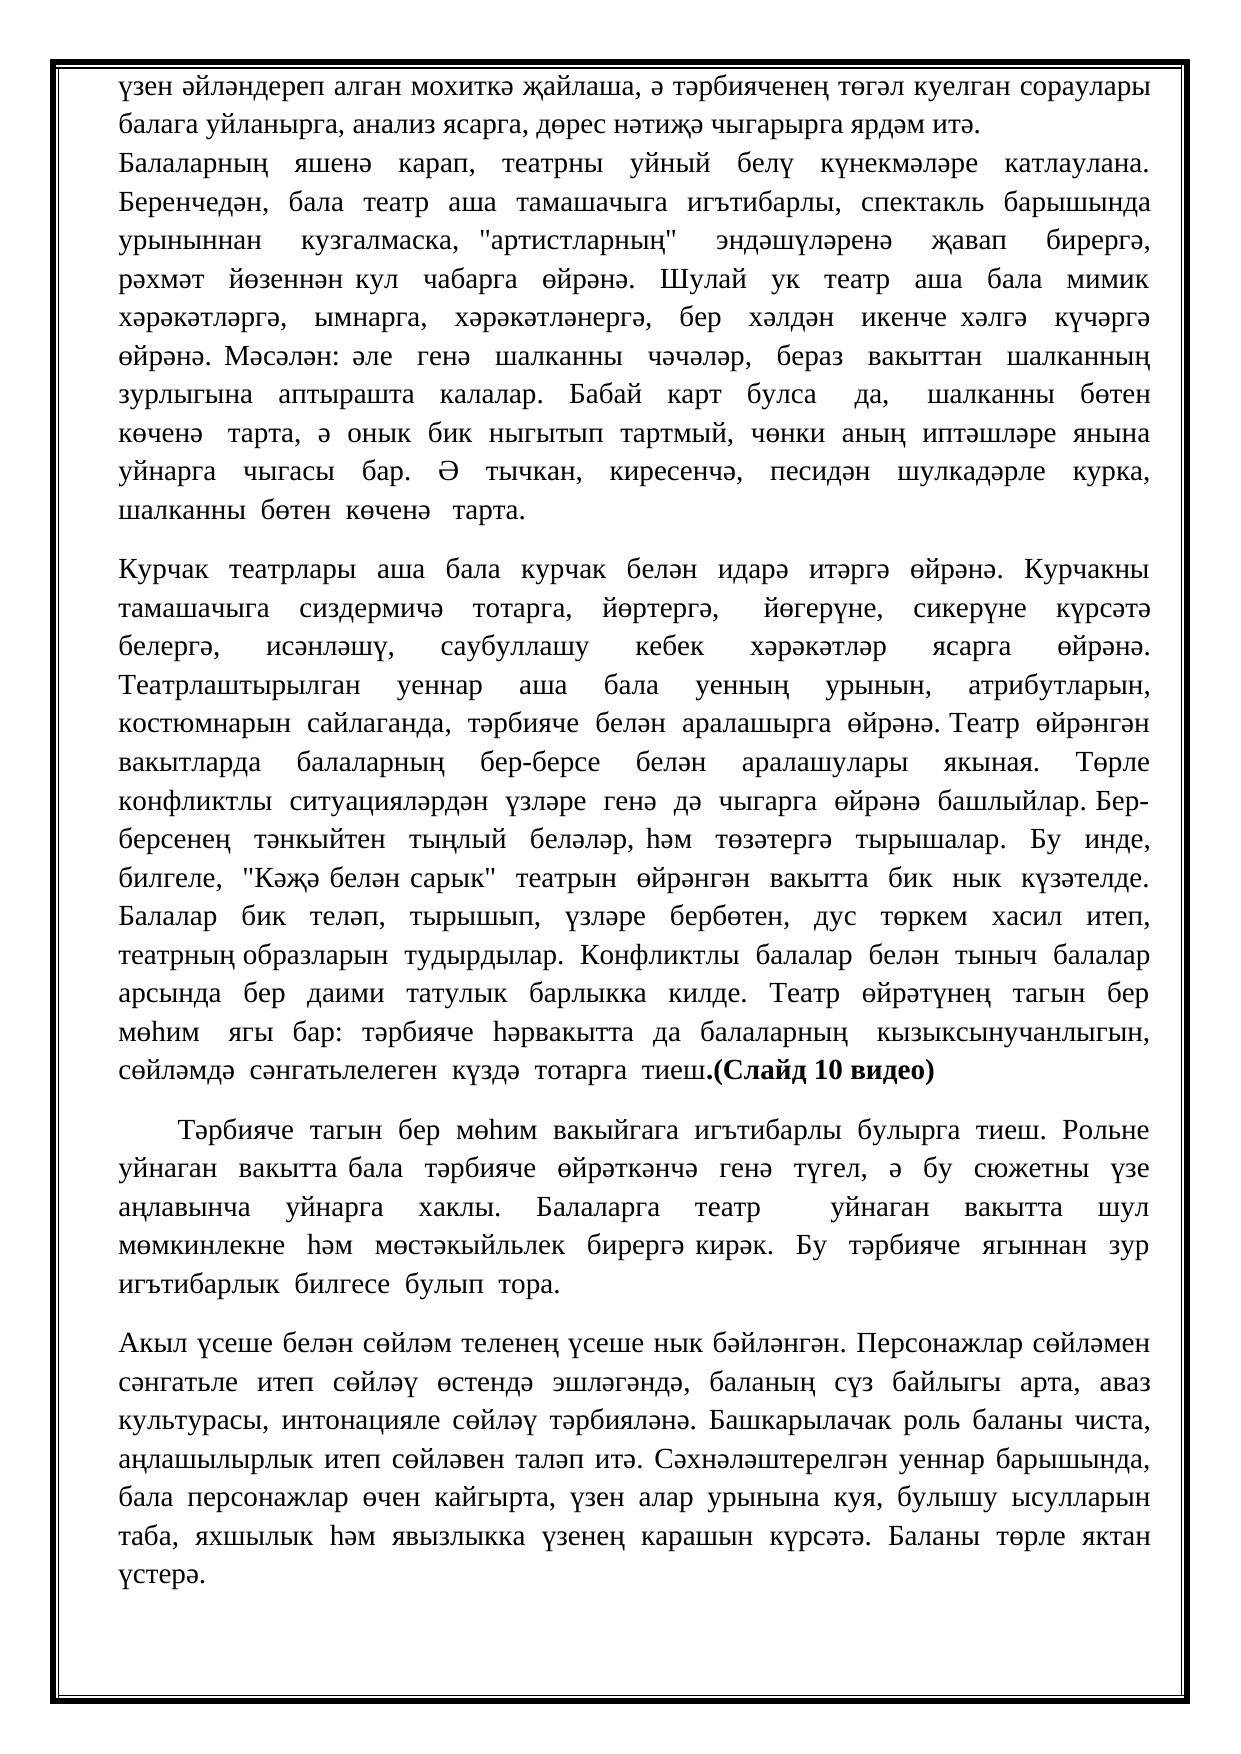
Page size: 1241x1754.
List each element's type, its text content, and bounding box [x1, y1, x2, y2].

text Тәрбияче тагын бер мөһим вакыйгага игътибарлы булырга тиеш. Рольне уйнаган вакытта бала тәрбияче өйрәткәнчә генә түгел, ә бу сюжетны үзе аңлавынча уйнарга хаклы. Балаларга театр уйнаган вакытта шул мөмкинлекне һәм мөстәкыйльлек бирергә кирәк. Бу тәрбияче ягыннан зур игътибарлык билгесе булып тора. [118, 1112, 1152, 1299]
text Акыл үсеше белән сөйләм теленең үсеше нык бәйләнгән. Персонажлар сөйләмен сәнгатьле итеп сөйләү өстендә эшләгәндә, баланың сүз байлыгы арта, аваз культурасы, интонацияле сөйләү тәрбияләнә. Башкарылачак роль баланы чиста, аңлашылырлык итеп сөйләвен таләп итә. Сәхнәләштерелгән уеннар барышында, бала персонажлар өчен кайгырта, үзен алар урынына куя, булышу ысулларын таба, яхшылык hәм явызлыкка үзенең карашын күрсәтә. Баланы төрле яктан үстерә. [118, 1325, 1152, 1590]
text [118, 69, 1152, 140]
text Балаларның яшенә карап, театрны уйный белү күнекмәләре катлаулана. Беренчедән, бала театр аша тамашачыга игътибарлы, спектакль барышында урыныннан кузгалмаска, "артистларның" эндәшүләренә җавап бирергә, рәхмәт йөзеннән кул чабарга өйрәнә. Шулай ук театр аша бала мимик хәрәкәтләргә, ымнарга, хәрәкәтләнергә, бер хәлдән икенче хәлгә күчәргә өйрәнә. Мәсәлән: әле генә шалканны чәчәләр, бераз вакыттан шалканның зурлыгына аптырашта калалар. Бабай карт булса да, шалканны бөтен көченә тарта, ә онык бик ныгытып тартмый, чөнки аның иптәшләре янына уйнарга чыгасы бар. Ә тычкан, киресенчә, песидән шулкадәрле курка, шалканны бөтен көченә тарта. [118, 145, 1152, 526]
text Курчак театрлары аша бала курчак белән идарә итәргә өйрәнә. Курчакны тамашачыга сиздермичә тотарга, йөртергә, йөгерүне, сикерүне күрсәтә белергә, исәнләшү, саубуллашу кебек хәрәкәтләр ясарга өйрәнә. Театрлаштырылган уеннар аша бала уенның урынын, атрибутларын, костюмнарын сайлаганда, тәрбияче белән аралашырга өйрәнә. Театр өйрәнгән вакытларда балаларның бер-берсе белән аралашулары якыная. Төрле конфликтлы ситуацияләрдән үзләре генә дә чыгарга өйрәнә башлыйлар. Бер-берсенең тәнкыйтен тыңлый беләләр, һәм төзәтергә тырышалар. Бу инде, билгеле, "Кәҗә белән сарык" театрын өйрәнгән вакытта бик нык күзәтелде. Балалар бик теләп, тырышып, үзләре бербөтен, дус төркем хасил итеп, театрның образларын тудырдылар. Конфликтлы балалар белән тыныч балалар арсында бер даими татулык барлыкка килде. Театр өйрәтүнең тагын бер мөһим ягы бар: тәрбияче һәрвакытта да балаларның кызыксынучанлыгын, сөйләмдә сәнгатьлелеген күздә тотарга тиеш.(Слайд 10 видео) [118, 551, 1152, 1086]
